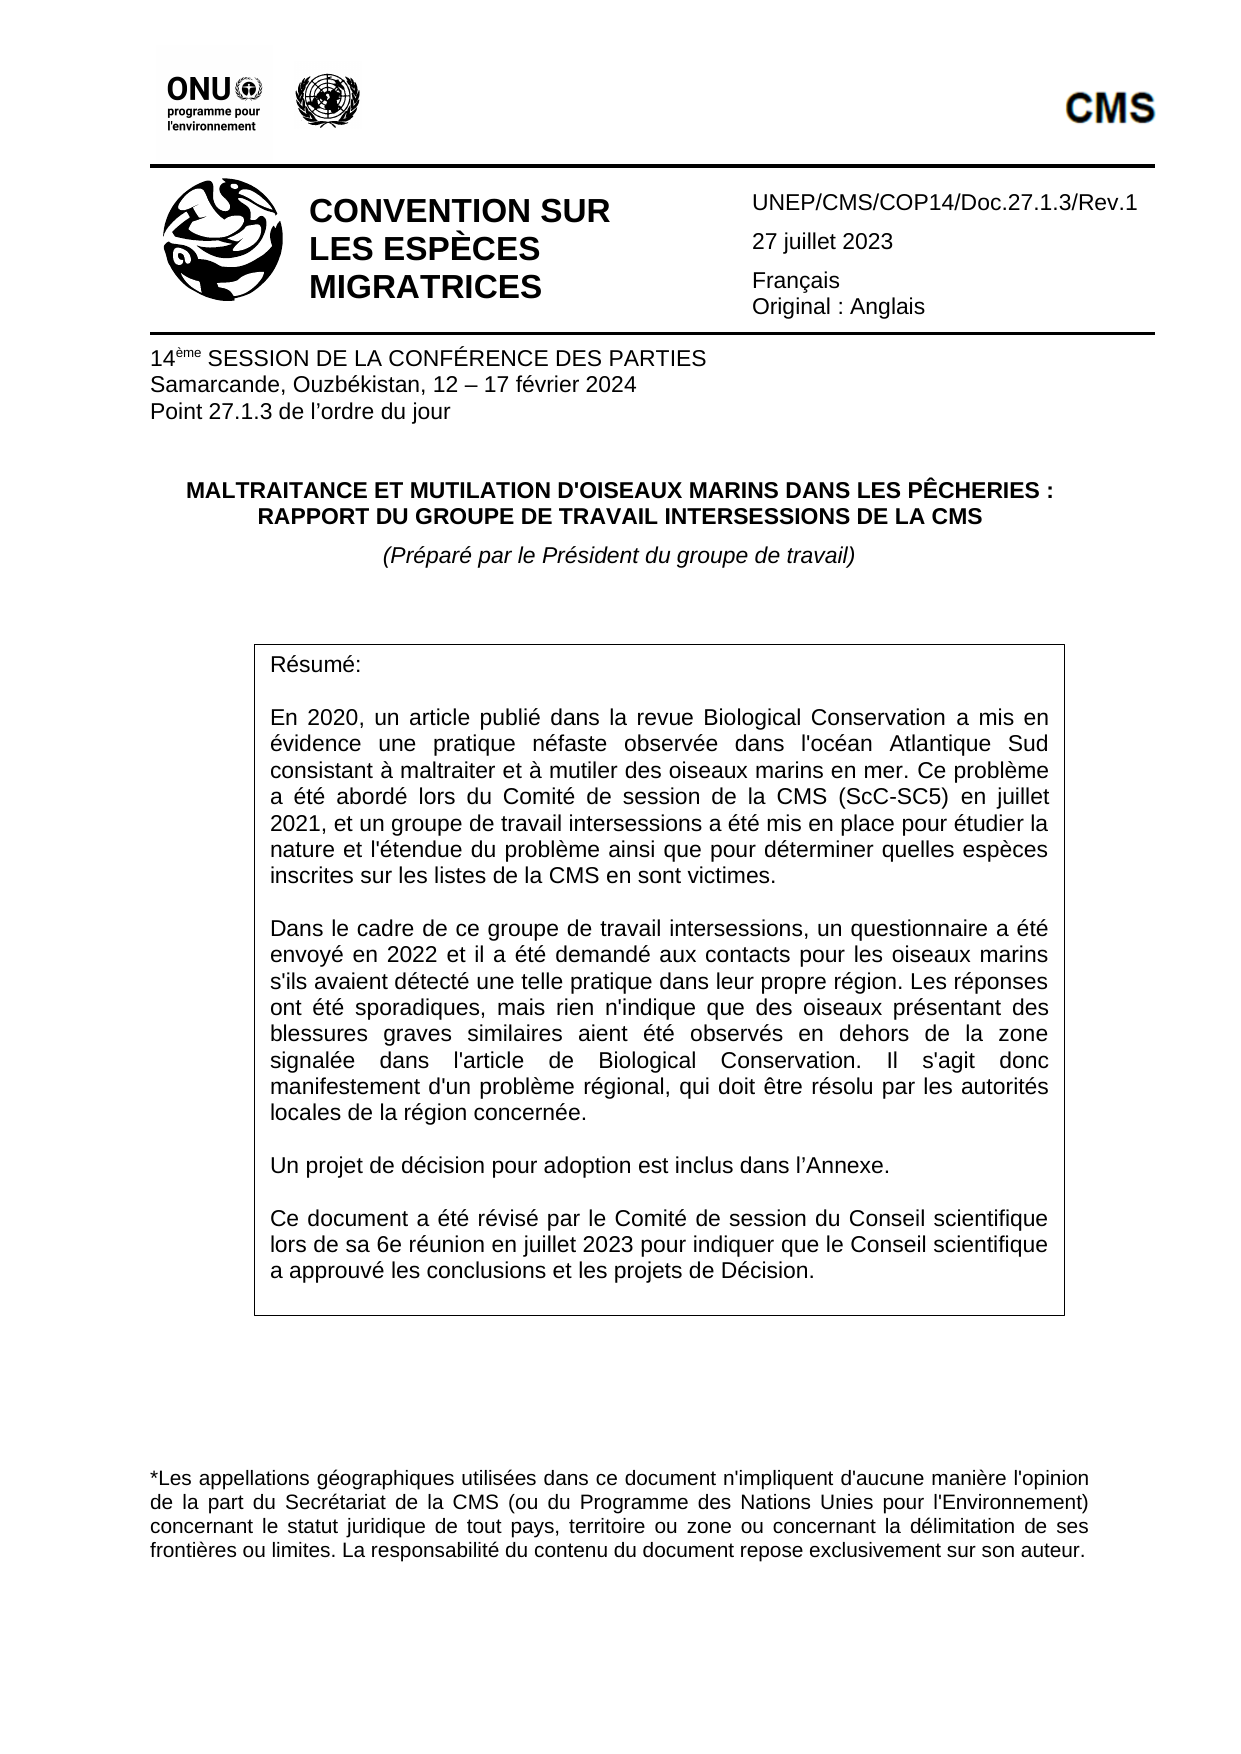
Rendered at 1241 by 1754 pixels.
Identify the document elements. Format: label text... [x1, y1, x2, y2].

text Point 27.1.3 de l’ordre du jour [150, 399, 1090, 424]
picture [156, 45, 274, 163]
table_header CONVENTION SUR LES ESPÈCES MIGRATRICES [309, 168, 741, 332]
text *Les appellations géographiques utilisées dans ce document n'impliquent d'aucune manière l'opinion de la part du Secrétariat de la CMS (ou du Programme des Nations Unies pour l'Environnement) concernant le statut juridique de tout pays, territoire ou zone ou concernant la délimitation de ses frontières ou limites. La responsabilité du contenu du document repose exclusivement sur son auteur. [150, 1466, 1090, 1562]
text 14ème SESSION DE LA CONFÉRENCE DES PARTIES [150, 344, 1090, 371]
text RAPPORT DU GROUPE DE TRAVAIL INTERSESSIONS DE LA CMS [150, 503, 1090, 529]
text MALTRAITANCE ET MUTILATION D'OISEAUX MARINS DANS LES PÊCHERIES : [150, 477, 1090, 503]
text Samarcande, Ouzbékistan, 12 – 17 février 2024 [150, 373, 1090, 398]
text (Préparé par le Président du groupe de travail) [150, 542, 1090, 568]
table_header [150, 168, 309, 332]
picture [1063, 85, 1158, 129]
table_header UNEP/CMS/COP14/Doc.27.1.3/Rev.1 27 juillet 2023 Français Original : Anglais [741, 168, 1155, 332]
